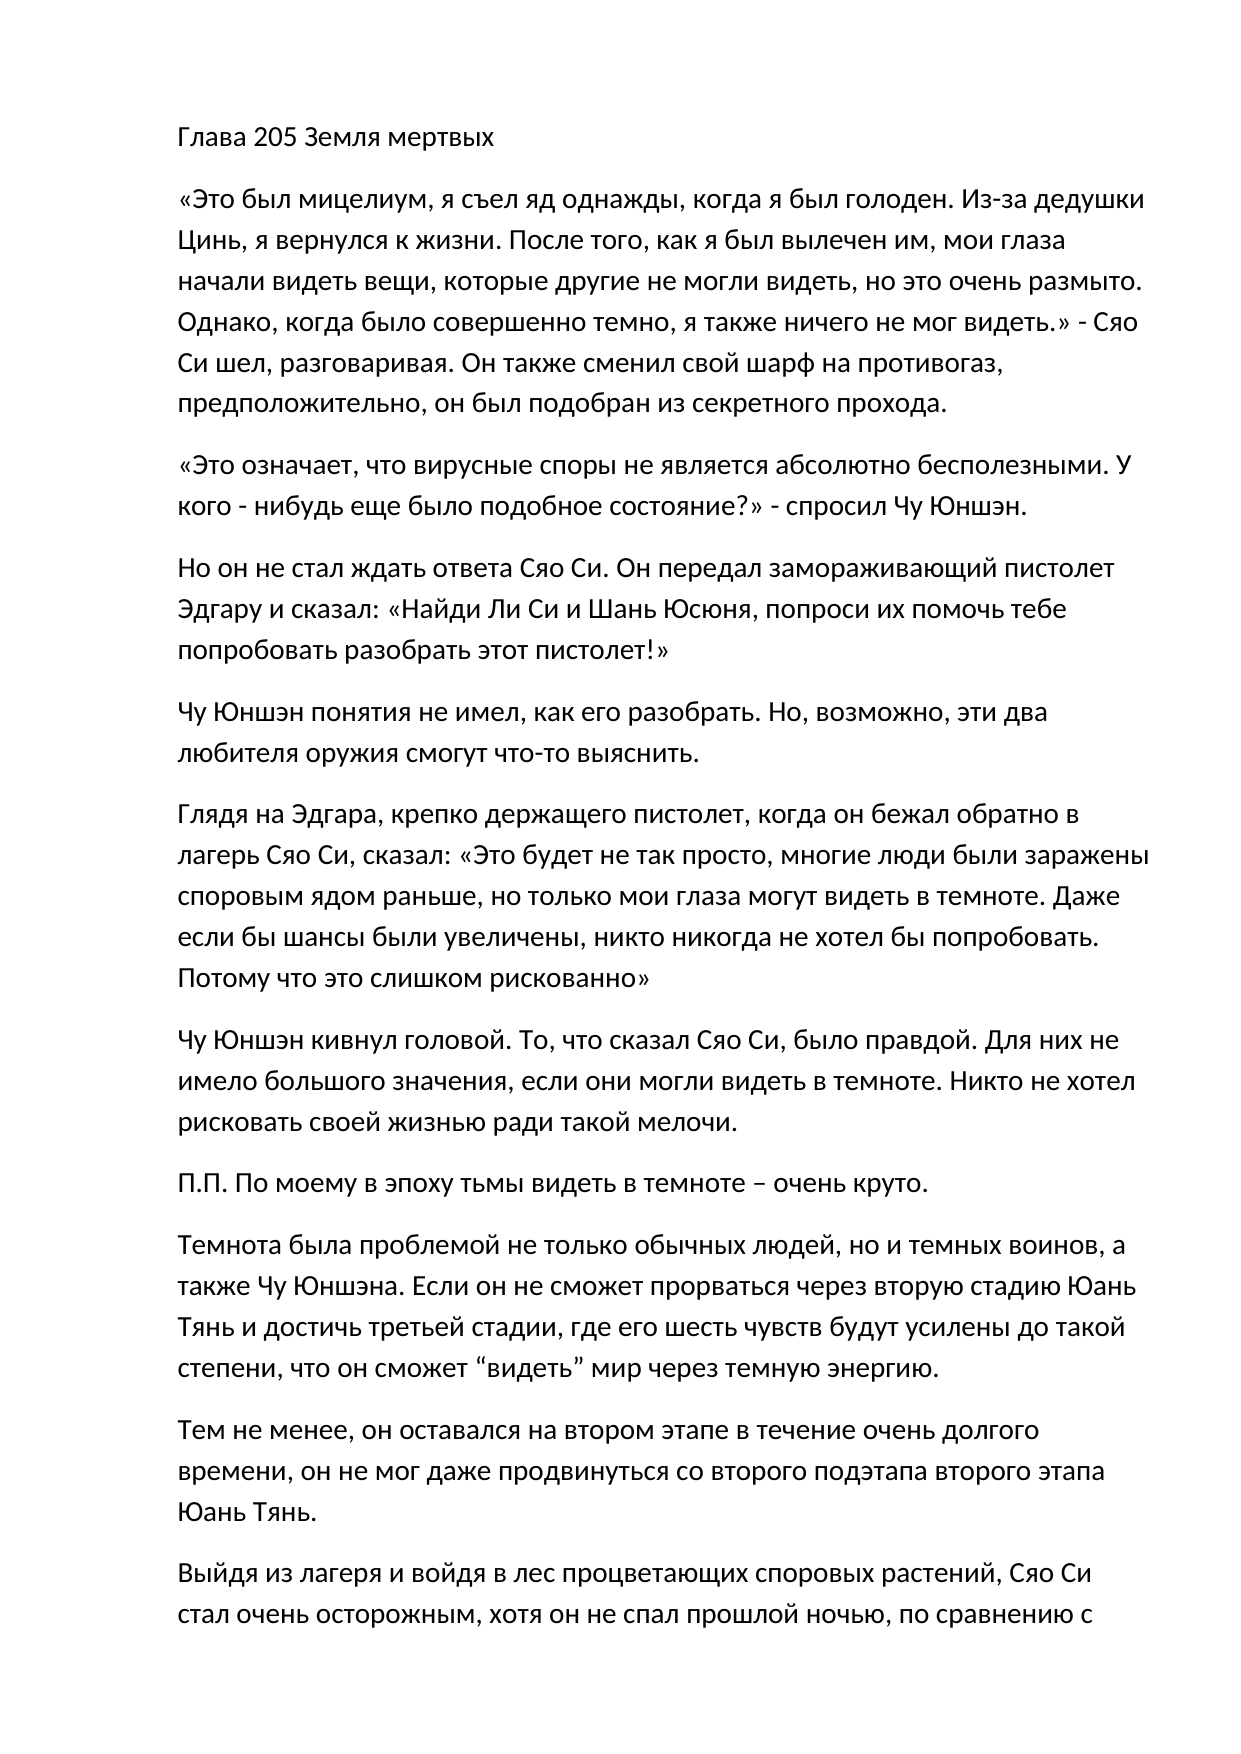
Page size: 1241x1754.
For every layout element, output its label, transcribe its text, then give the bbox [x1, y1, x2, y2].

text Темнота была проблемой не только обычных людей, но и темных воинов, а также Чу Юншэна. Если он не сможет прорваться через вторую стадию Юань Тянь и достичь третьей стадии, где его шесть чувств будут усилены до такой степени, что он сможет “видеть” мир через темную энергию. [177, 1226, 1152, 1385]
text «Это был мицелиум, я съел яд однажды, когда я был голоден. Из-за дедушки Цинь, я вернулся к жизни. После того, как я был вылечен им, мои глаза начали видеть вещи, которые другие не могли видеть, но это очень размыто. Однако, когда было совершенно темно, я также ничего не мог видеть.» - Сяо Си шел, разговаривая. Он также сменил свой шарф на противогаз, предположительно, он был подобран из секретного прохода. [177, 180, 1152, 420]
text Глава 205 Земля мертвых [177, 118, 1152, 154]
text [177, 1554, 1152, 1631]
text Но он не стал ждать ответа Сяо Си. Он передал замораживающий пистолет Эдгару и сказал: «Найди Ли Си и Шань Юсюня, попроси их помочь тебе попробовать разобрать этот пистолет!» [177, 549, 1152, 667]
text Глядя на Эдгара, крепко держащего пистолет, когда он бежал обратно в лагерь Сяо Си, сказал: «Это будет не так просто, многие люди были заражены споровым ядом раньше, но только мои глаза могут видеть в темноте. Даже если бы шансы были увеличены, никто никогда не хотел бы попробовать. Потому что это слишком рискованно» [177, 795, 1152, 995]
text Чу Юншэн понятия не имел, как его разобрать. Но, возможно, эти два любителя оружия смогут что-то выяснить. [177, 693, 1152, 769]
text Чу Юншэн кивнул головой. То, что сказал Сяо Си, было правдой. Для них не имело большого значения, если они могли видеть в темноте. Никто не хотел рисковать своей жизнью ради такой мелочи. [177, 1021, 1152, 1138]
text П.П. По моему в эпоху тьмы видеть в темноте – очень круто. [177, 1164, 1152, 1200]
text Тем не менее, он оставался на втором этапе в течение очень долгого времени, он не мог даже продвинуться со второго подэтапа второго этапа Юань Тянь. [177, 1411, 1152, 1528]
text «Это означает, что вирусные споры не является абсолютно бесполезными. У кого - нибудь еще было подобное состояние?» - спросил Чу Юншэн. [177, 446, 1152, 523]
